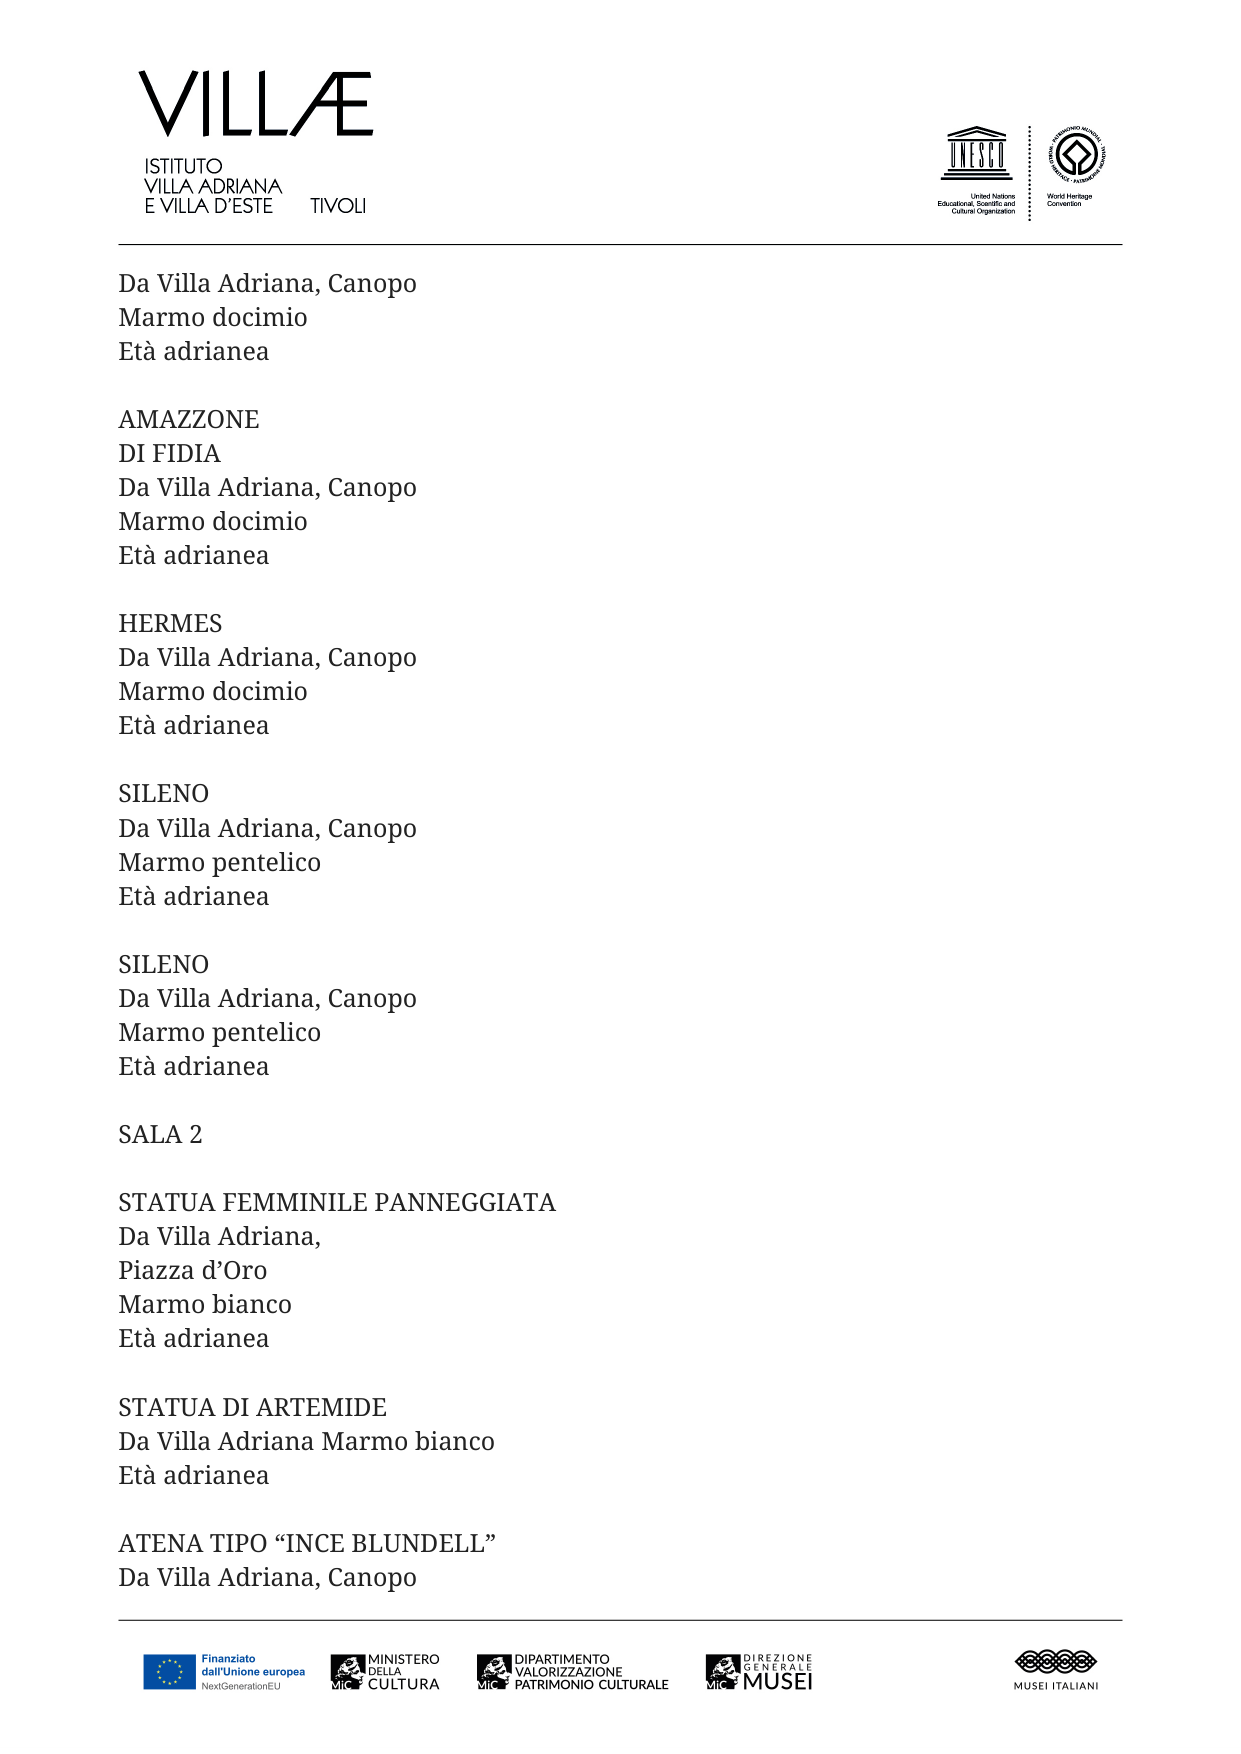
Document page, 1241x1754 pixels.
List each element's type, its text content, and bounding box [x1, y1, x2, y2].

text Età adrianea [118, 538, 1122, 572]
text AMAZZONE [118, 401, 1122, 436]
text Marmo bianco [118, 1287, 1122, 1321]
text SILENO [118, 776, 1122, 810]
text Da Villa Adriana, [118, 1219, 1122, 1253]
text ATENA TIPO “INCE BLUNDELL” [118, 1526, 1122, 1559]
text SALA 2 [118, 1117, 1122, 1151]
text STATUA DI ARTEMIDE [118, 1389, 1122, 1423]
text Età adrianea [118, 708, 1122, 742]
text Età adrianea [118, 1049, 1122, 1083]
text Marmo docimio [118, 504, 1122, 538]
text Da Villa Adriana, Canopo [118, 1559, 1122, 1594]
text HERMES [118, 606, 1122, 640]
text Da Villa Adriana, Canopo [118, 981, 1122, 1014]
text Da Villa Adriana, Canopo [118, 469, 1122, 504]
text Età adrianea [118, 1321, 1122, 1355]
text Da Villa Adriana Marmo bianco [118, 1423, 1122, 1457]
text Marmo docimio [118, 674, 1122, 708]
picture [0, 0, 1241, 266]
text STATUA FEMMINILE PANNEGGIATA [118, 1185, 1122, 1219]
text SILENO [118, 946, 1122, 981]
text Età adrianea [118, 333, 1122, 367]
text Piazza d’Oro [118, 1253, 1122, 1287]
text DI FIDIA [118, 436, 1122, 469]
text Marmo docimio [118, 299, 1122, 333]
text Marmo pentelico [118, 844, 1122, 878]
text Età adrianea [118, 1457, 1122, 1491]
text Marmo pentelico [118, 1014, 1122, 1049]
text Età adrianea [118, 878, 1122, 912]
text Da Villa Adriana, Canopo [118, 810, 1122, 844]
text Da Villa Adriana, Canopo [118, 266, 1122, 299]
text Da Villa Adriana, Canopo [118, 640, 1122, 674]
picture [0, 1601, 1241, 1748]
